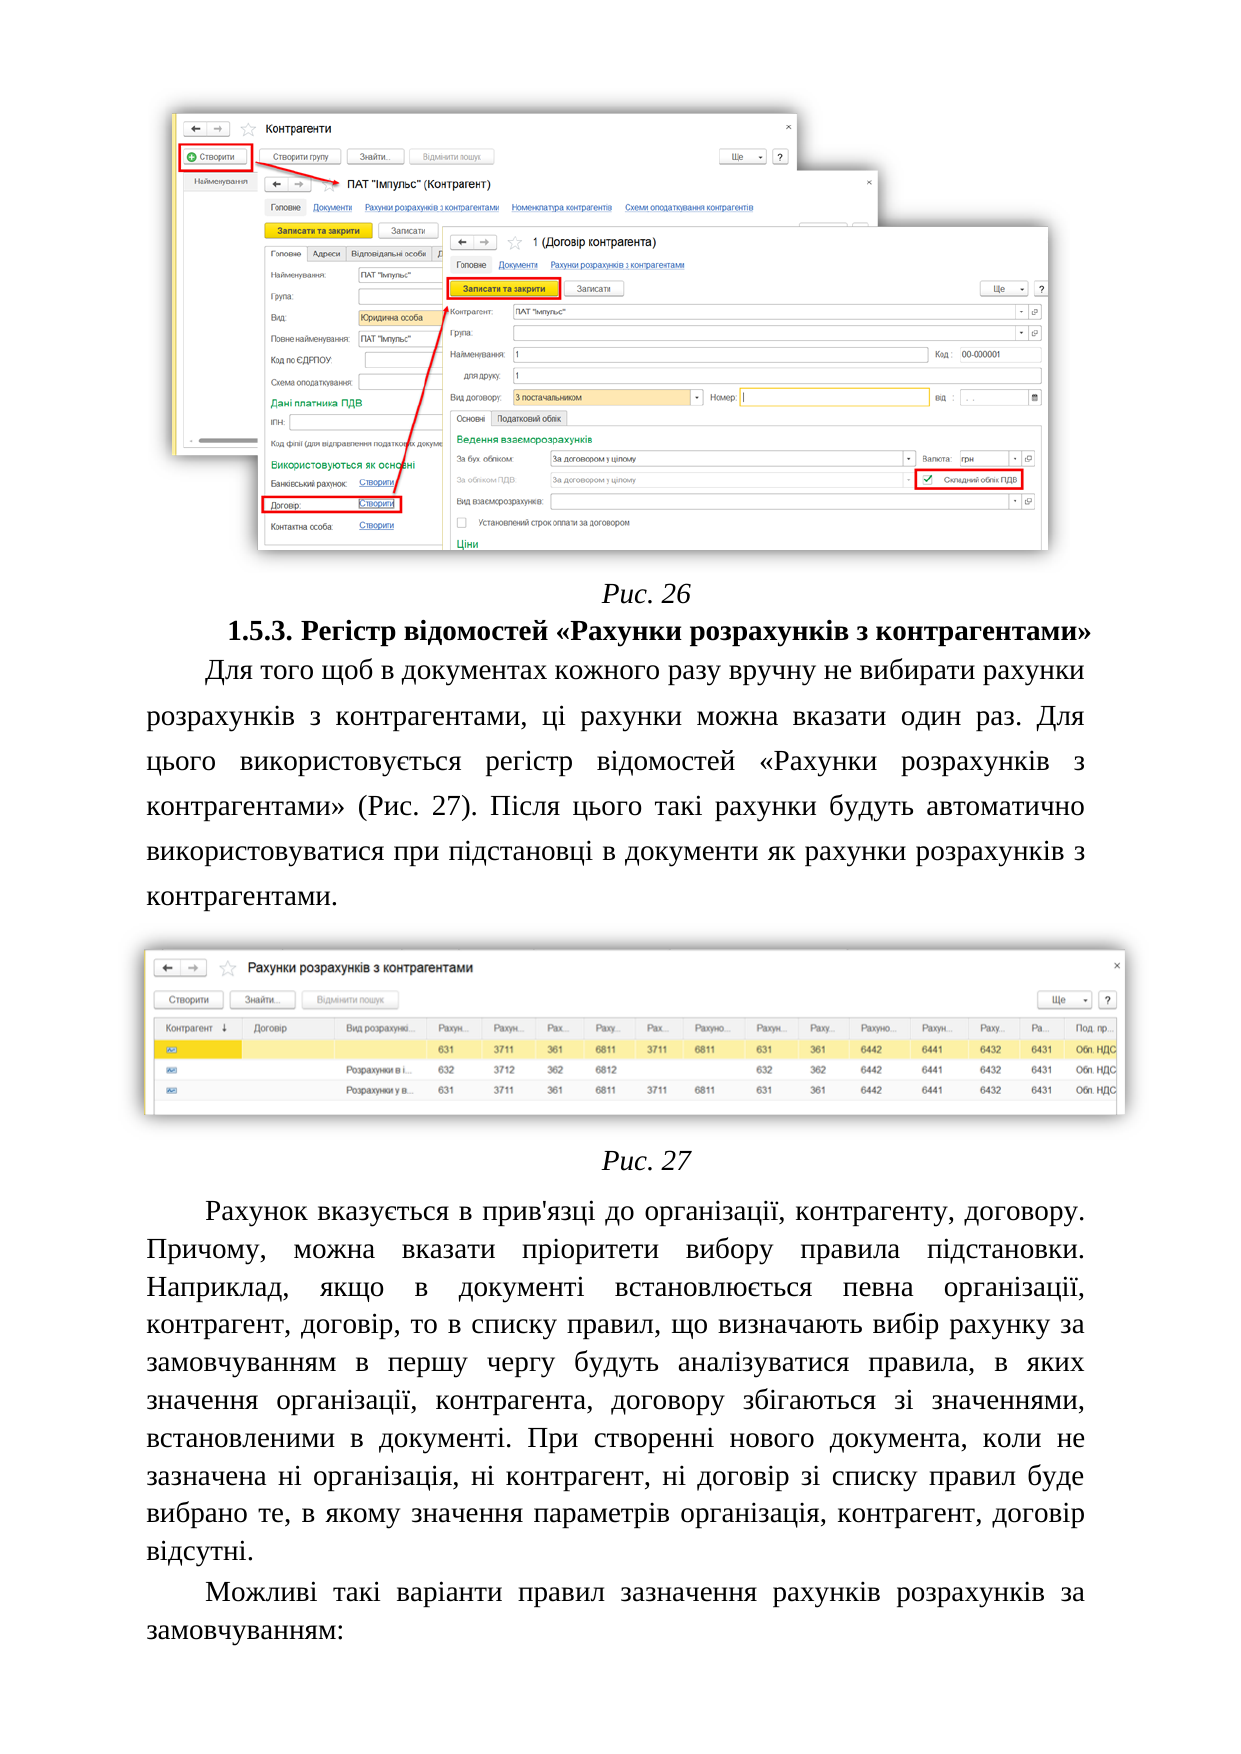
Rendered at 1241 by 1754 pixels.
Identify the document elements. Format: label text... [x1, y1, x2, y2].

text Для того щоб в документах кожного разу вручну не вибирати рахунки розрахунків з контрагентами, ці рахунки можна вказати один раз. Для цього використовується регістр відомостей «Рахунки розрахунків з контрагентами» (Рис. 27). Після цього такі рахунки будуть автоматично використовуватися при підстановці в документи як рахунки розрахунків з контрагентами. [146, 652, 1086, 912]
picture [147, 88, 1071, 573]
text 1.5.3. Регістр відомостей «Рахунки розрахунків з контрагентами» [227, 613, 1113, 646]
text Рахунок вказується в прив'язці до організації, контрагенту, договору. Причому, можна вказати пріоритети вибору правила підстановки. Наприклад, якщо в документі встановлюється певна організації, контрагент, договір, то в списку правил, що визначають вибір рахунку за замовчуванням в першу чергу будуть аналізуватися правила, в яких значення організації, контрагента, договору збігаються зі значеннями, встановленими в документі. При створенні нового документа, коли не зазначена ні організація, ні контрагент, ні договір зі списку правил буде вибрано те, в якому значення параметрів організація, контрагент, договір відсутні. [146, 1193, 1086, 1567]
subtitle Рис. 26 [205, 576, 1087, 609]
picture [118, 923, 1150, 1140]
text Можливі такі варіанти правил зазначення рахунків розрахунків за замовчуванням: [146, 1574, 1086, 1646]
subtitle Рис. 27 [205, 1143, 1087, 1177]
